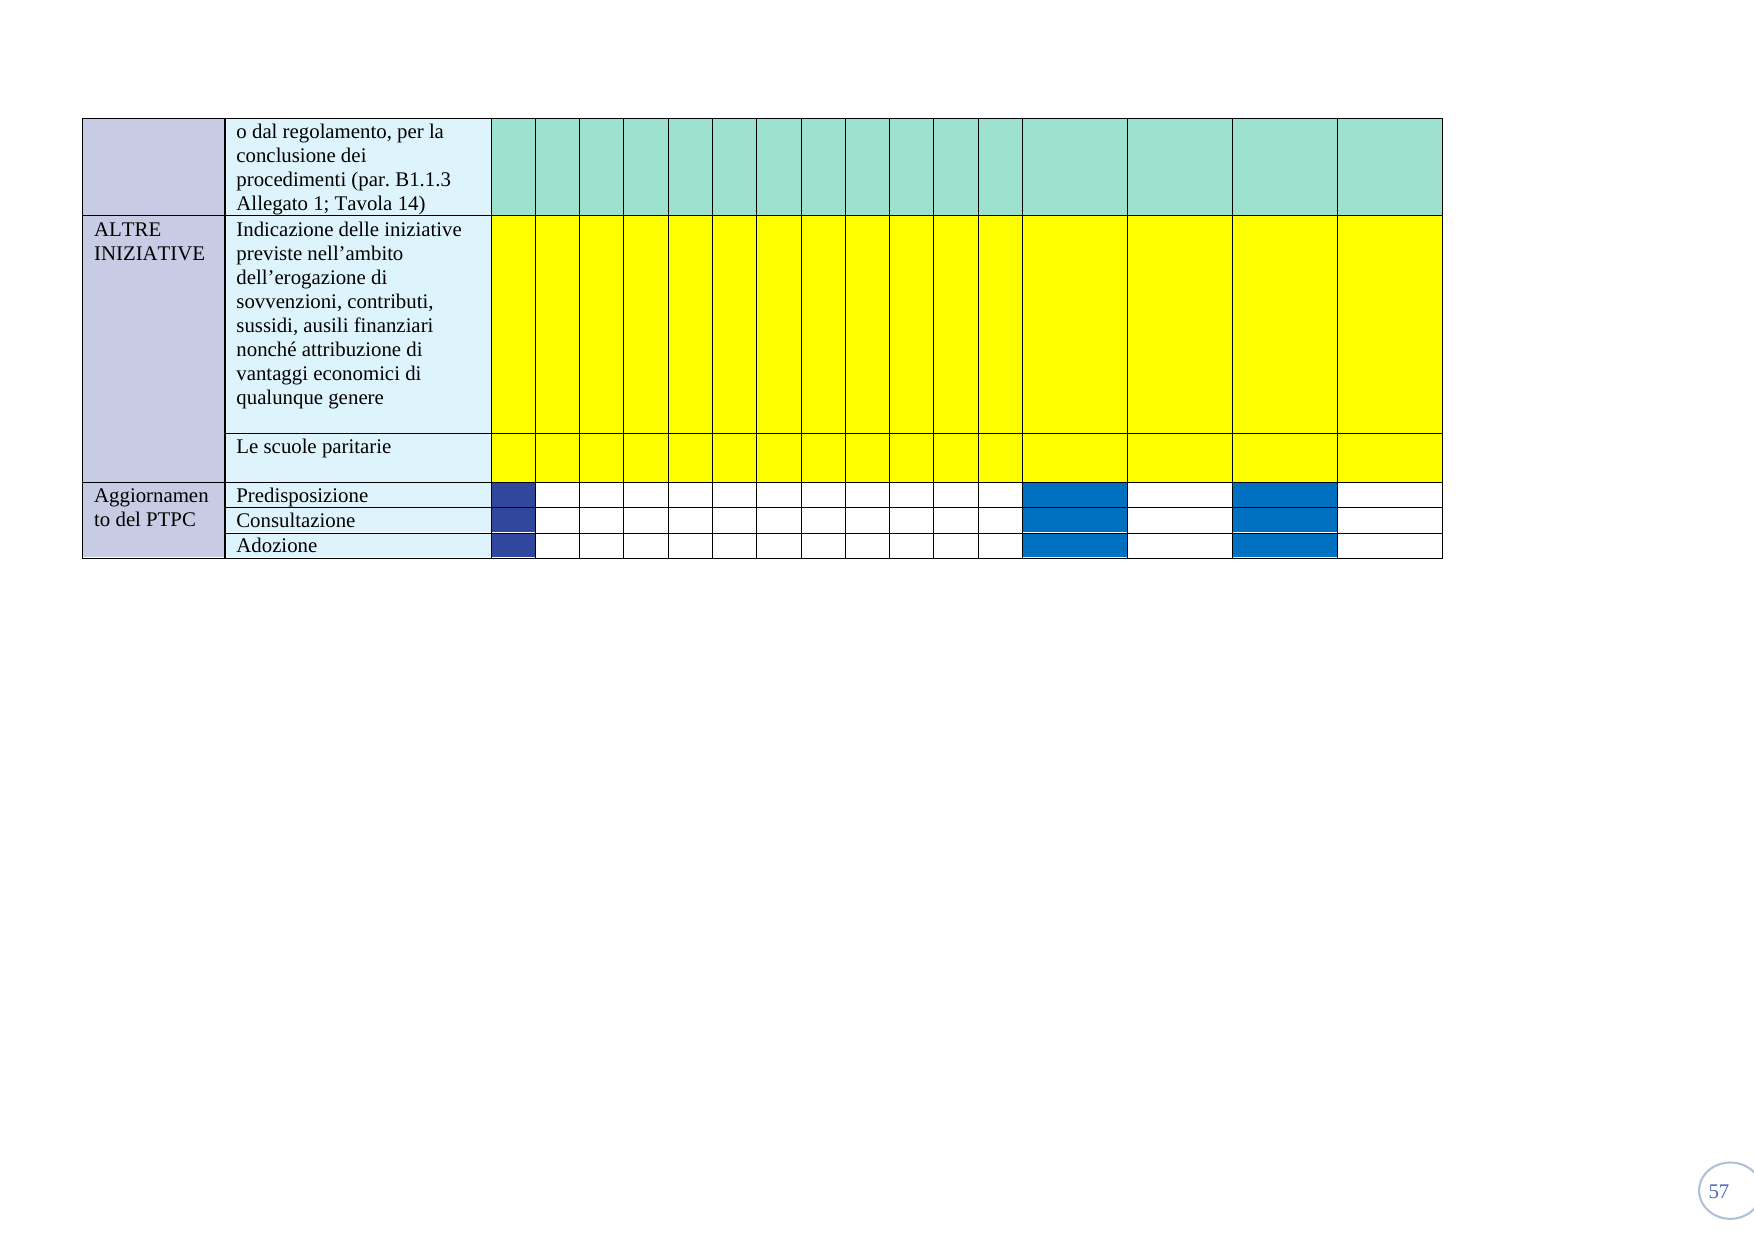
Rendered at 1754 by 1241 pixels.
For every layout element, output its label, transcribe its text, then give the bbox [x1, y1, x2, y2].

table_cell [669, 434, 712, 482]
table_cell [757, 534, 801, 557]
table_cell [1128, 216, 1232, 433]
table_cell [890, 483, 933, 507]
table_cell [713, 534, 756, 557]
table_cell [979, 483, 1022, 507]
table_cell [580, 216, 623, 433]
table_cell [713, 216, 756, 433]
table_cell [1023, 483, 1127, 507]
table_cell [802, 216, 845, 433]
table_cell Indicazione delle iniziative previste nell’ambito dell’erogazione di sovvenzioni, contributi, sussidi, ausili finanziari nonché attribuzione di vantaggi economici di qualunque genere [226, 216, 491, 433]
table_cell [757, 483, 801, 507]
table_cell [802, 508, 845, 532]
table_cell [757, 119, 801, 215]
table_cell [624, 216, 668, 433]
table_cell [890, 216, 933, 433]
table_cell [979, 119, 1022, 215]
table_cell [580, 119, 623, 215]
table_cell Adozione [226, 534, 491, 557]
table_cell [492, 508, 535, 532]
table_cell [536, 434, 579, 482]
table_cell [846, 483, 889, 507]
table_cell [624, 434, 668, 482]
table_cell [934, 434, 978, 482]
table_cell [1128, 434, 1232, 482]
table_cell [846, 508, 889, 532]
table_cell [802, 483, 845, 507]
table_cell [580, 534, 623, 557]
table_cell [1233, 508, 1337, 532]
table_cell [890, 508, 933, 532]
table_cell [536, 534, 579, 557]
table_cell [580, 483, 623, 507]
table_cell [1338, 216, 1442, 433]
table_cell [669, 534, 712, 557]
table_cell [536, 119, 579, 215]
table_cell [846, 434, 889, 482]
table_cell [1233, 119, 1337, 215]
table_cell [669, 483, 712, 507]
table_cell [979, 434, 1022, 482]
table_cell [492, 119, 535, 215]
table_cell [934, 483, 978, 507]
table_cell [1128, 508, 1232, 532]
table_cell [1338, 534, 1442, 557]
table_cell [802, 534, 845, 557]
table_cell [713, 483, 756, 507]
table_cell ALTRE INIZIATIVE [83, 216, 224, 482]
table_cell [846, 119, 889, 215]
table_cell [1023, 508, 1127, 532]
table_cell [713, 119, 756, 215]
table_cell [624, 483, 668, 507]
table_cell [580, 508, 623, 532]
table_cell [536, 216, 579, 433]
table_cell [492, 434, 535, 482]
table_cell [1338, 434, 1442, 482]
table_cell [624, 508, 668, 532]
table_cell [1023, 534, 1127, 557]
table_cell [1128, 119, 1232, 215]
table_cell [802, 434, 845, 482]
table_cell [713, 508, 756, 532]
table_cell [492, 483, 535, 507]
table_cell [757, 434, 801, 482]
table_cell [669, 119, 712, 215]
table_cell [1233, 534, 1337, 557]
table_cell [979, 534, 1022, 557]
table_cell [580, 434, 623, 482]
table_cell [226, 119, 491, 215]
table_cell [846, 216, 889, 433]
table_cell [1233, 483, 1337, 507]
table_cell [1233, 216, 1337, 433]
table_cell [624, 534, 668, 557]
table_cell [934, 216, 978, 433]
table_cell [1338, 119, 1442, 215]
table_cell [934, 508, 978, 532]
table_cell Consultazione [226, 508, 491, 532]
table_cell [846, 534, 889, 557]
table_cell [1128, 534, 1232, 557]
table_cell [934, 534, 978, 557]
table_cell [979, 216, 1022, 433]
table_cell [1233, 434, 1337, 482]
table_cell [713, 434, 756, 482]
table_cell [492, 216, 535, 433]
table_cell [1338, 508, 1442, 532]
table_cell [1128, 483, 1232, 507]
table_cell [1023, 216, 1127, 433]
table_cell [1023, 434, 1127, 482]
table_cell Le scuole paritarie [226, 434, 491, 482]
table_cell [890, 534, 933, 557]
table_cell [890, 119, 933, 215]
table_cell Aggiornamento del PTPC [83, 483, 224, 557]
table_cell [624, 119, 668, 215]
table_cell [1023, 119, 1127, 215]
table_cell [536, 483, 579, 507]
table_cell [1338, 483, 1442, 507]
table_cell [492, 534, 535, 557]
table_cell [890, 434, 933, 482]
table_cell [979, 508, 1022, 532]
table_cell Predisposizione [226, 483, 491, 507]
table_cell [934, 119, 978, 215]
table_cell [536, 508, 579, 532]
table_cell [757, 216, 801, 433]
table_cell [757, 508, 801, 532]
table_cell [802, 119, 845, 215]
table_cell [669, 216, 712, 433]
table_cell [669, 508, 712, 532]
